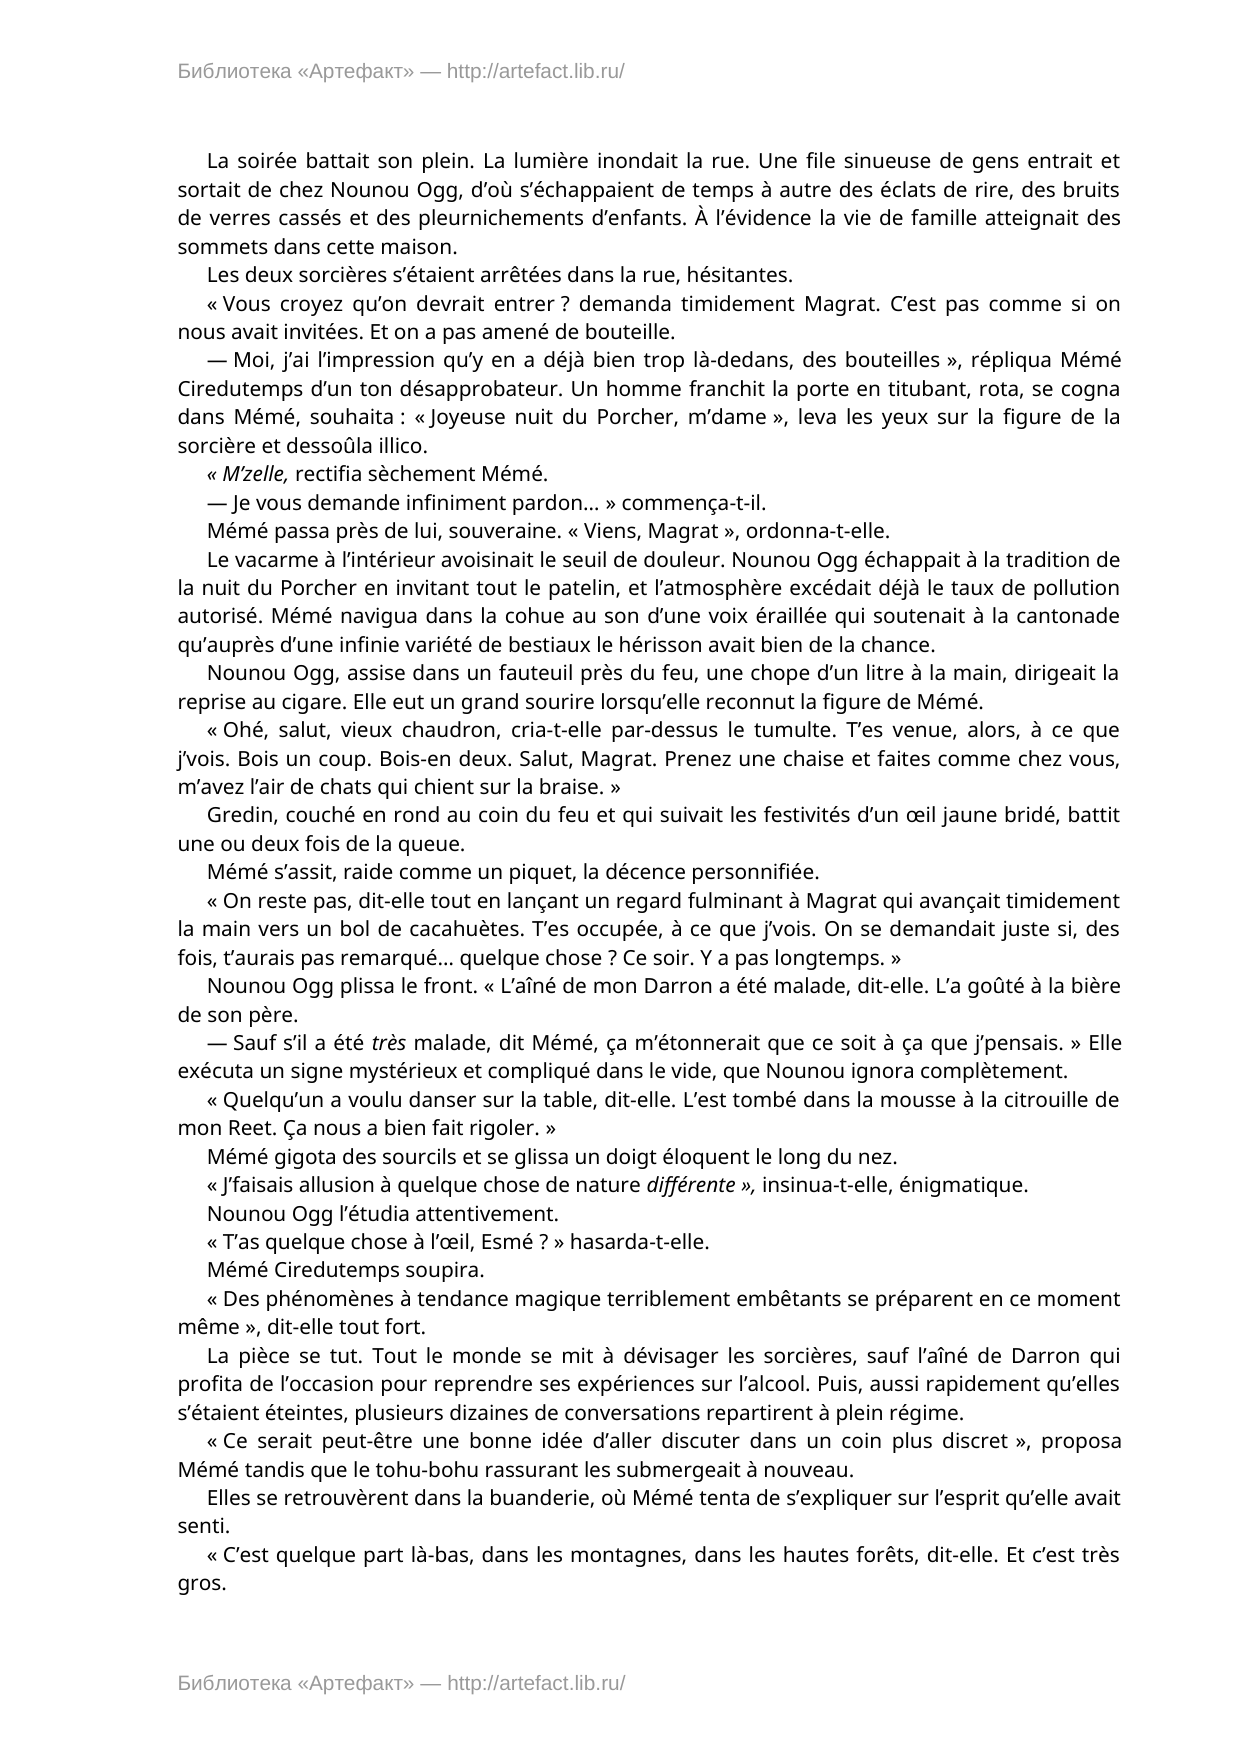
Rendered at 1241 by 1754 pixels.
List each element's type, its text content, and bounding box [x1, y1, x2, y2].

text « M’zelle, rectifia sèchement Mémé. [177, 459, 1122, 488]
text Le vacarme à l’intérieur avoisinait le seuil de douleur. Nounou Ogg échappait à la tradition de la nuit du Porcher en invitant tout le patelin, et l’atmosphère excédait déjà le taux de pollution autorisé. Mémé navigua dans la cohue au son d’une voix éraillée qui soutenait à la cantonade qu’auprès d’une infinie variété de bestiaux le hérisson avait bien de la chance. [177, 545, 1122, 658]
text — Sauf s’il a été très malade, dit Mémé, ça m’étonnerait que ce soit à ça que j’pensais. » Elle exécuta un signe mystérieux et compliqué dans le vide, que Nounou ignora complètement. [177, 1028, 1122, 1085]
text — Moi, j’ai l’impression qu’y en a déjà bien trop là-dedans, des bouteilles », répliqua Mémé Ciredutemps d’un ton désapprobateur. Un homme franchit la porte en titubant, rota, se cogna dans Mémé, souhaita : « Joyeuse nuit du Porcher, m’dame », leva les yeux sur la figure de la sorcière et dessoûla illico. [177, 346, 1122, 459]
text Mémé gigota des sourcils et se glissa un doigt éloquent le long du nez. [177, 1142, 1122, 1170]
text Nounou Ogg, assise dans un fauteuil près du feu, une chope d’un litre à la main, dirigeait la reprise au cigare. Elle eut un grand sourire lorsqu’elle reconnut la figure de Mémé. [177, 658, 1122, 715]
text La pièce se tut. Tout le monde se mit à dévisager les sorcières, sauf l’aîné de Darron qui profita de l’occasion pour reprendre ses expériences sur l’alcool. Puis, aussi rapidement qu’elles s’étaient éteintes, plusieurs dizaines de conversations repartirent à plein régime. [177, 1341, 1122, 1426]
text Mémé passa près de lui, souveraine. « Viens, Magrat », ordonna-t-elle. [177, 516, 1122, 545]
text « Vous croyez qu’on devrait entrer ? demanda timidement Magrat. C’est pas comme si on nous avait invitées. Et on a pas amené de bouteille. [177, 289, 1122, 346]
text Nounou Ogg l’étudia attentivement. [177, 1199, 1122, 1227]
text Elles se retrouvèrent dans la buanderie, où Mémé tenta de s’expliquer sur l’esprit qu’elle avait senti. [177, 1483, 1122, 1540]
text « Quelqu’un a voulu danser sur la table, dit-elle. L’est tombé dans la mousse à la citrouille de mon Reet. Ça nous a bien fait rigoler. » [177, 1085, 1122, 1142]
text Nounou Ogg plissa le front. « L’aîné de mon Darron a été malade, dit-elle. L’a goûté à la bière de son père. [177, 971, 1122, 1028]
text « Des phénomènes à tendance magique terriblement embêtants se préparent en ce moment même », dit-elle tout fort. [177, 1284, 1122, 1341]
text La soirée battait son plein. La lumière inondait la rue. Une file sinueuse de gens entrait et sortait de chez Nounou Ogg, d’où s’échappaient de temps à autre des éclats de rire, des bruits de verres cassés et des pleurnichements d’enfants. À l’évidence la vie de famille atteignait des sommets dans cette maison. [177, 147, 1122, 260]
text Mémé Ciredutemps soupira. [177, 1256, 1122, 1284]
text Les deux sorcières s’étaient arrêtées dans la rue, hésitantes. [177, 260, 1122, 289]
text « J’faisais allusion à quelque chose de nature différente », insinua-t-elle, énigmatique. [177, 1170, 1122, 1199]
text « Ce serait peut-être une bonne idée d’aller discuter dans un coin plus discret », proposa Mémé tandis que le tohu-bohu rassurant les submergeait à nouveau. [177, 1426, 1122, 1483]
text « T’as quelque chose à l’œil, Esmé ? » hasarda-t-elle. [177, 1227, 1122, 1256]
text Mémé s’assit, raide comme un piquet, la décence personnifiée. [177, 857, 1122, 886]
text — Je vous demande infiniment pardon… » commença-t-il. [177, 488, 1122, 516]
text Gredin, couché en rond au coin du feu et qui suivait les festivités d’un œil jaune bridé, battit une ou deux fois de la queue. [177, 801, 1122, 857]
text « C’est quelque part là-bas, dans les montagnes, dans les hautes forêts, dit-elle. Et c’est très gros. [177, 1540, 1122, 1597]
text « On reste pas, dit-elle tout en lançant un regard fulminant à Magrat qui avançait timidement la main vers un bol de cacahuètes. T’es occupée, à ce que j’vois. On se demandait juste si, des fois, t’aurais pas remarqué… quelque chose ? Ce soir. Y a pas longtemps. » [177, 886, 1122, 971]
text « Ohé, salut, vieux chaudron, cria-t-elle par-dessus le tumulte. T’es venue, alors, à ce que j’vois. Bois un coup. Bois-en deux. Salut, Magrat. Prenez une chaise et faites comme chez vous, m’avez l’air de chats qui chient sur la braise. » [177, 715, 1122, 801]
